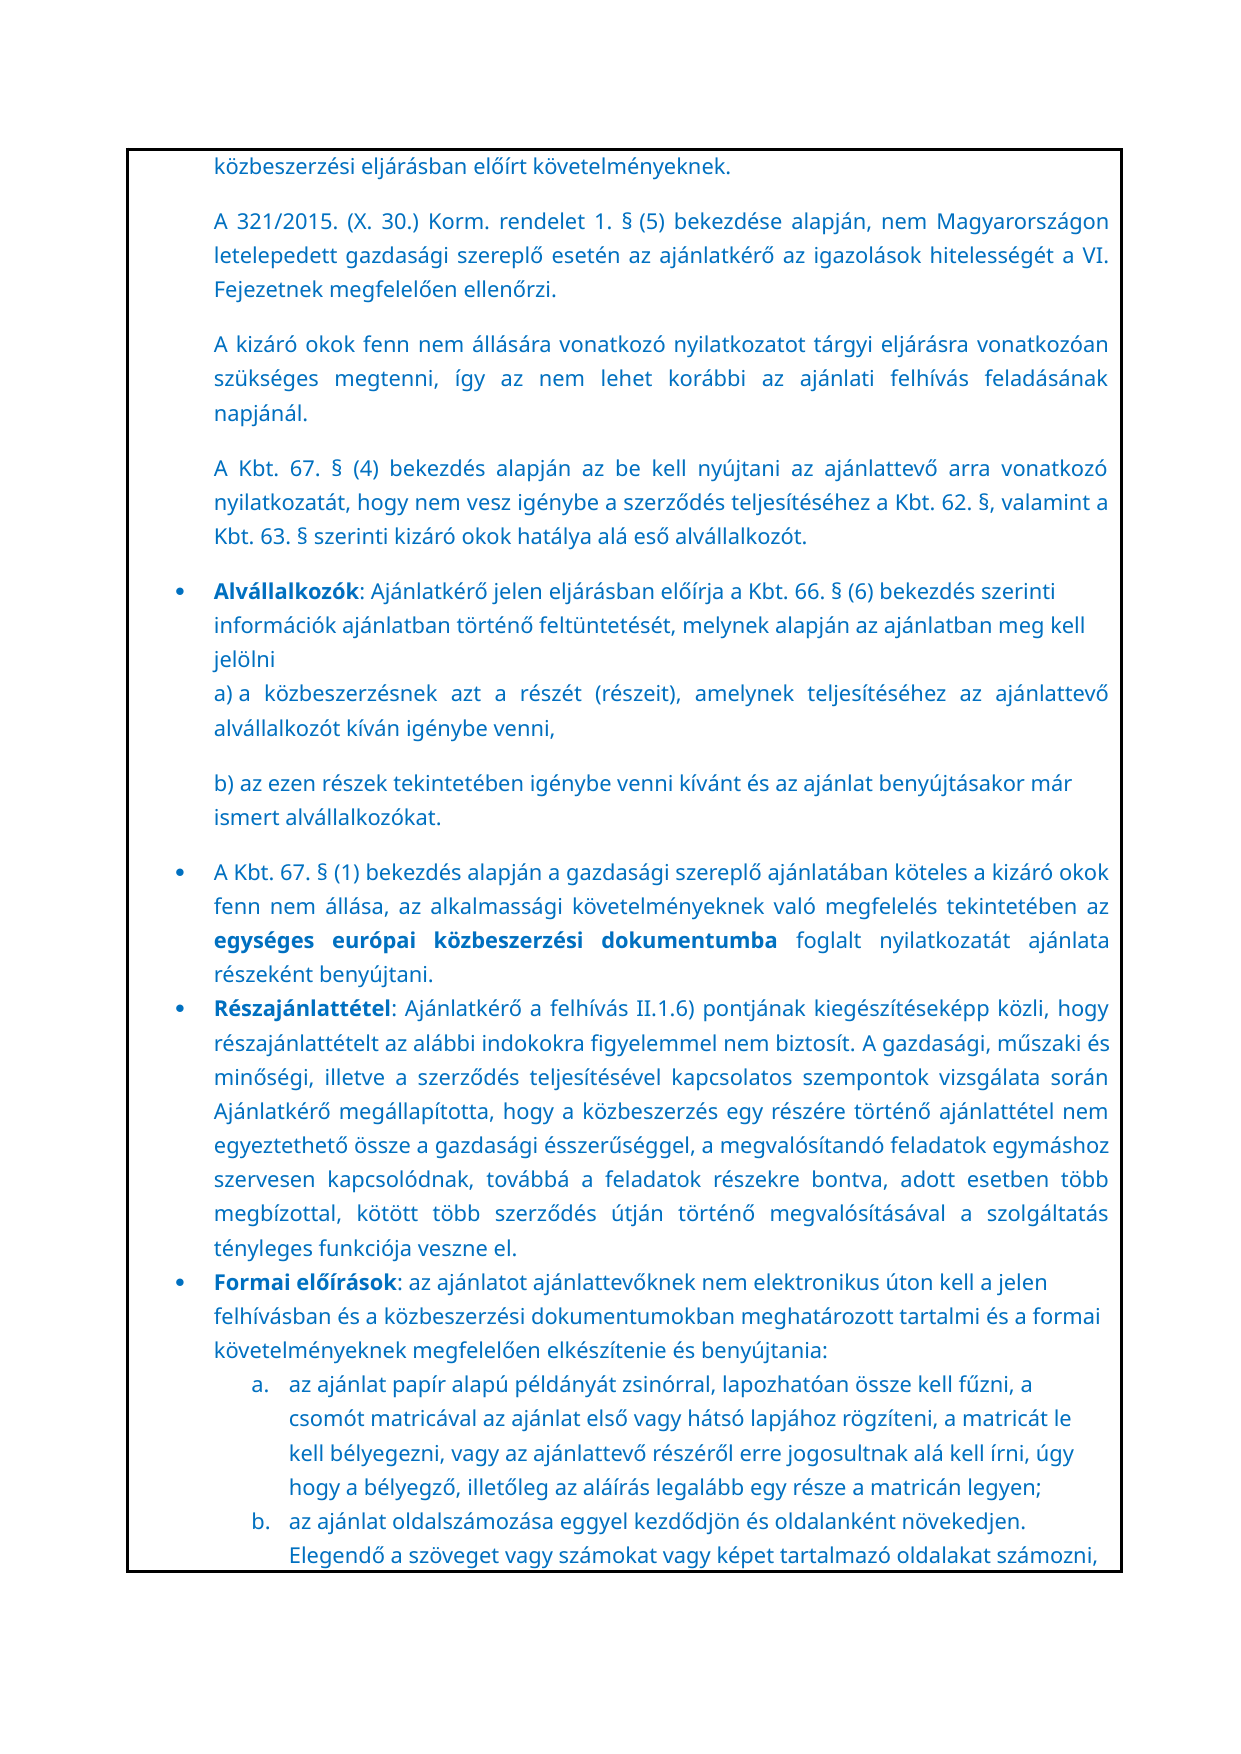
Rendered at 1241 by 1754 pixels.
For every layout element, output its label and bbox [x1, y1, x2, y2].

table_cell [129, 151, 1120, 1570]
